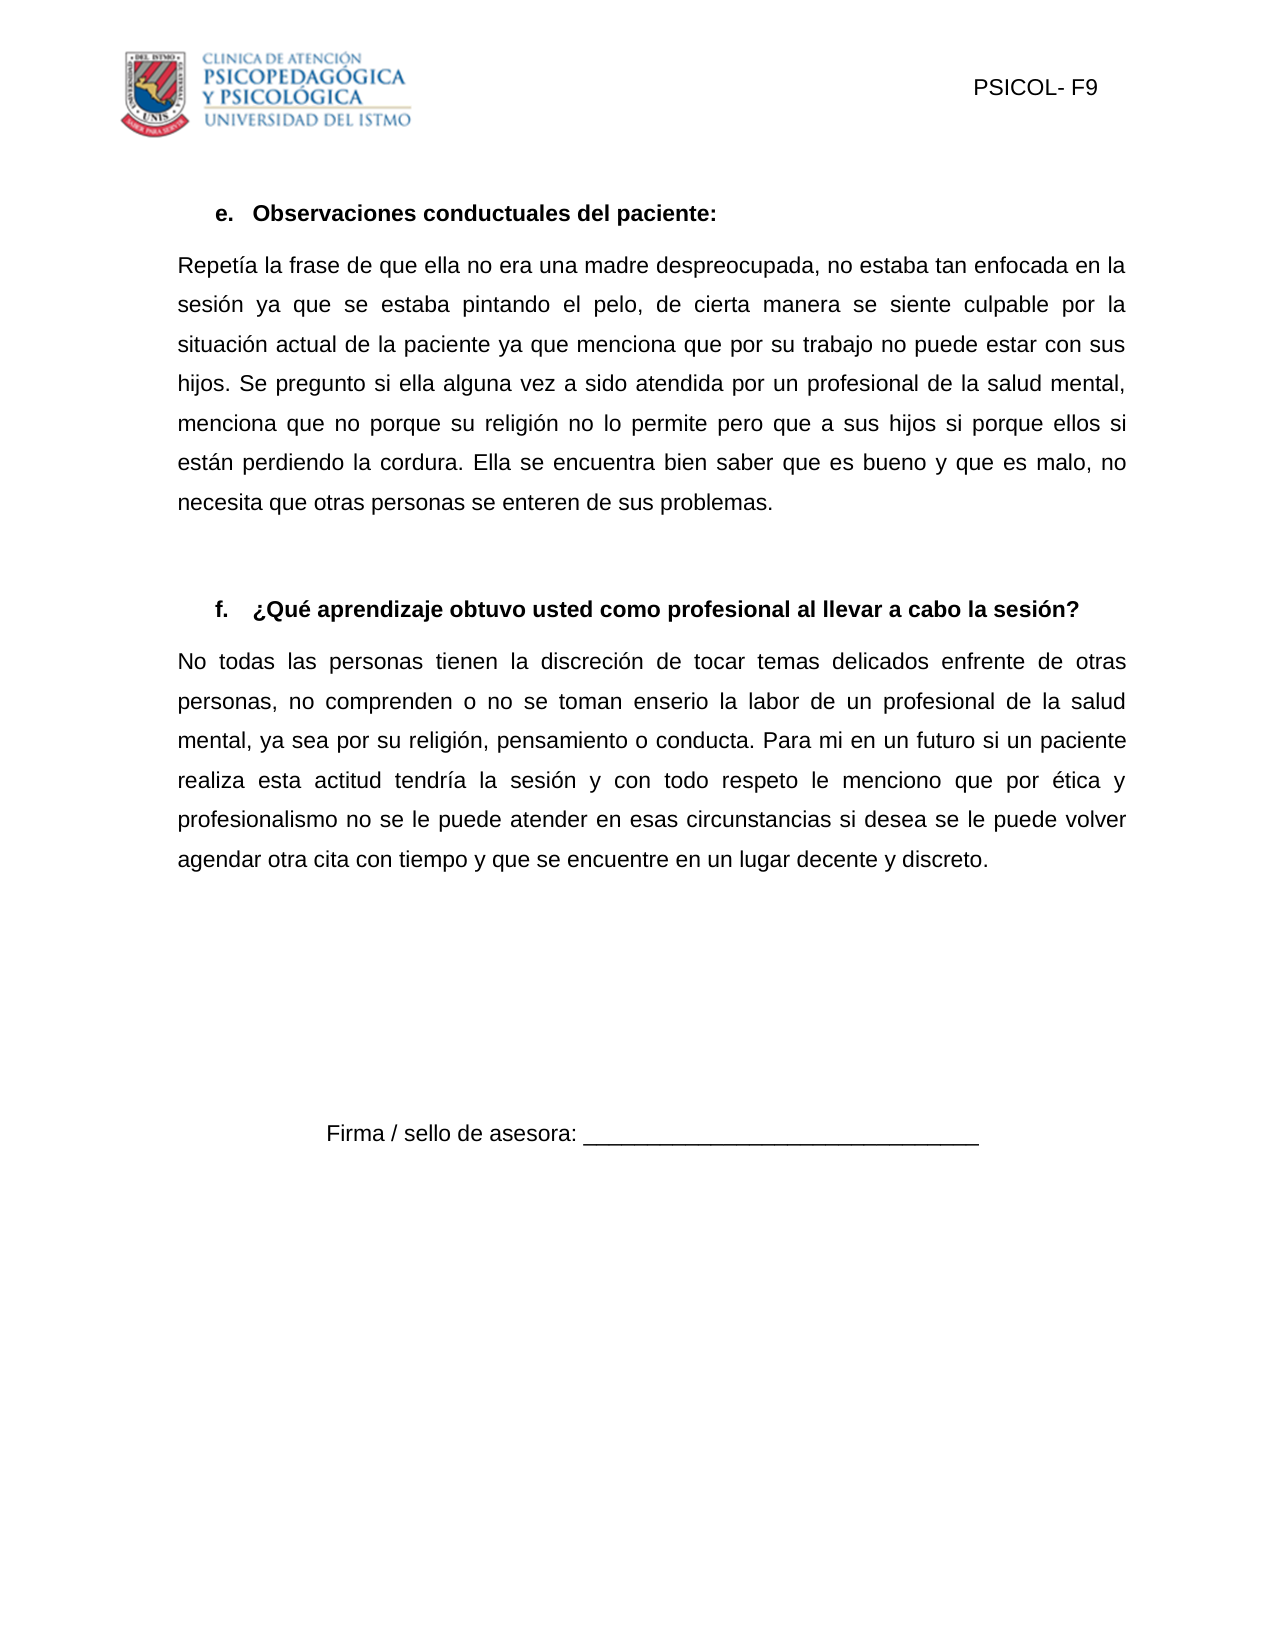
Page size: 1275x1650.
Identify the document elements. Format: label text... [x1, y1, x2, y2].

picture [65, 20, 437, 148]
text Repetía la frase de que ella no era una madre despreocupada, no estaba tan enfocada en la sesión ya que se estaba pintando el pelo, de cierta manera se siente culpable por la situación actual de la paciente ya que menciona que por su trabajo no puede estar con sus hijos. Se pregunto si ella alguna vez a sido atendida por un profesional de la salud mental, menciona que no porque su religión no lo permite pero que a sus hijos si porque ellos si están perdiendo la cordura. Ella se encuentra bien saber que es bueno y que es malo, no necesita que otras personas se enteren de sus problemas. [177, 252, 1127, 515]
list ¿Qué aprendizaje obtuvo usted como profesional al llevar a cabo la sesión? [215, 596, 1127, 622]
list Observaciones conductuales del paciente: [215, 200, 1127, 226]
text No todas las personas tienen la discreción de tocar temas delicados enfrente de otras personas, no comprenden o no se toman enserio la labor de un profesional de la salud mental, ya sea por su religión, pensamiento o conducta. Para mi en un futuro si un paciente realiza esta actitud tendría la sesión y con todo respeto le menciono que por ética y profesionalismo no se le puede atender en esas circunstancias si desea se le puede volver agendar otra cita con tiempo y que se encuentre en un lugar decente y discreto. [177, 648, 1127, 990]
text Firma / sello de asesora: _______________________________ [177, 1120, 1127, 1146]
